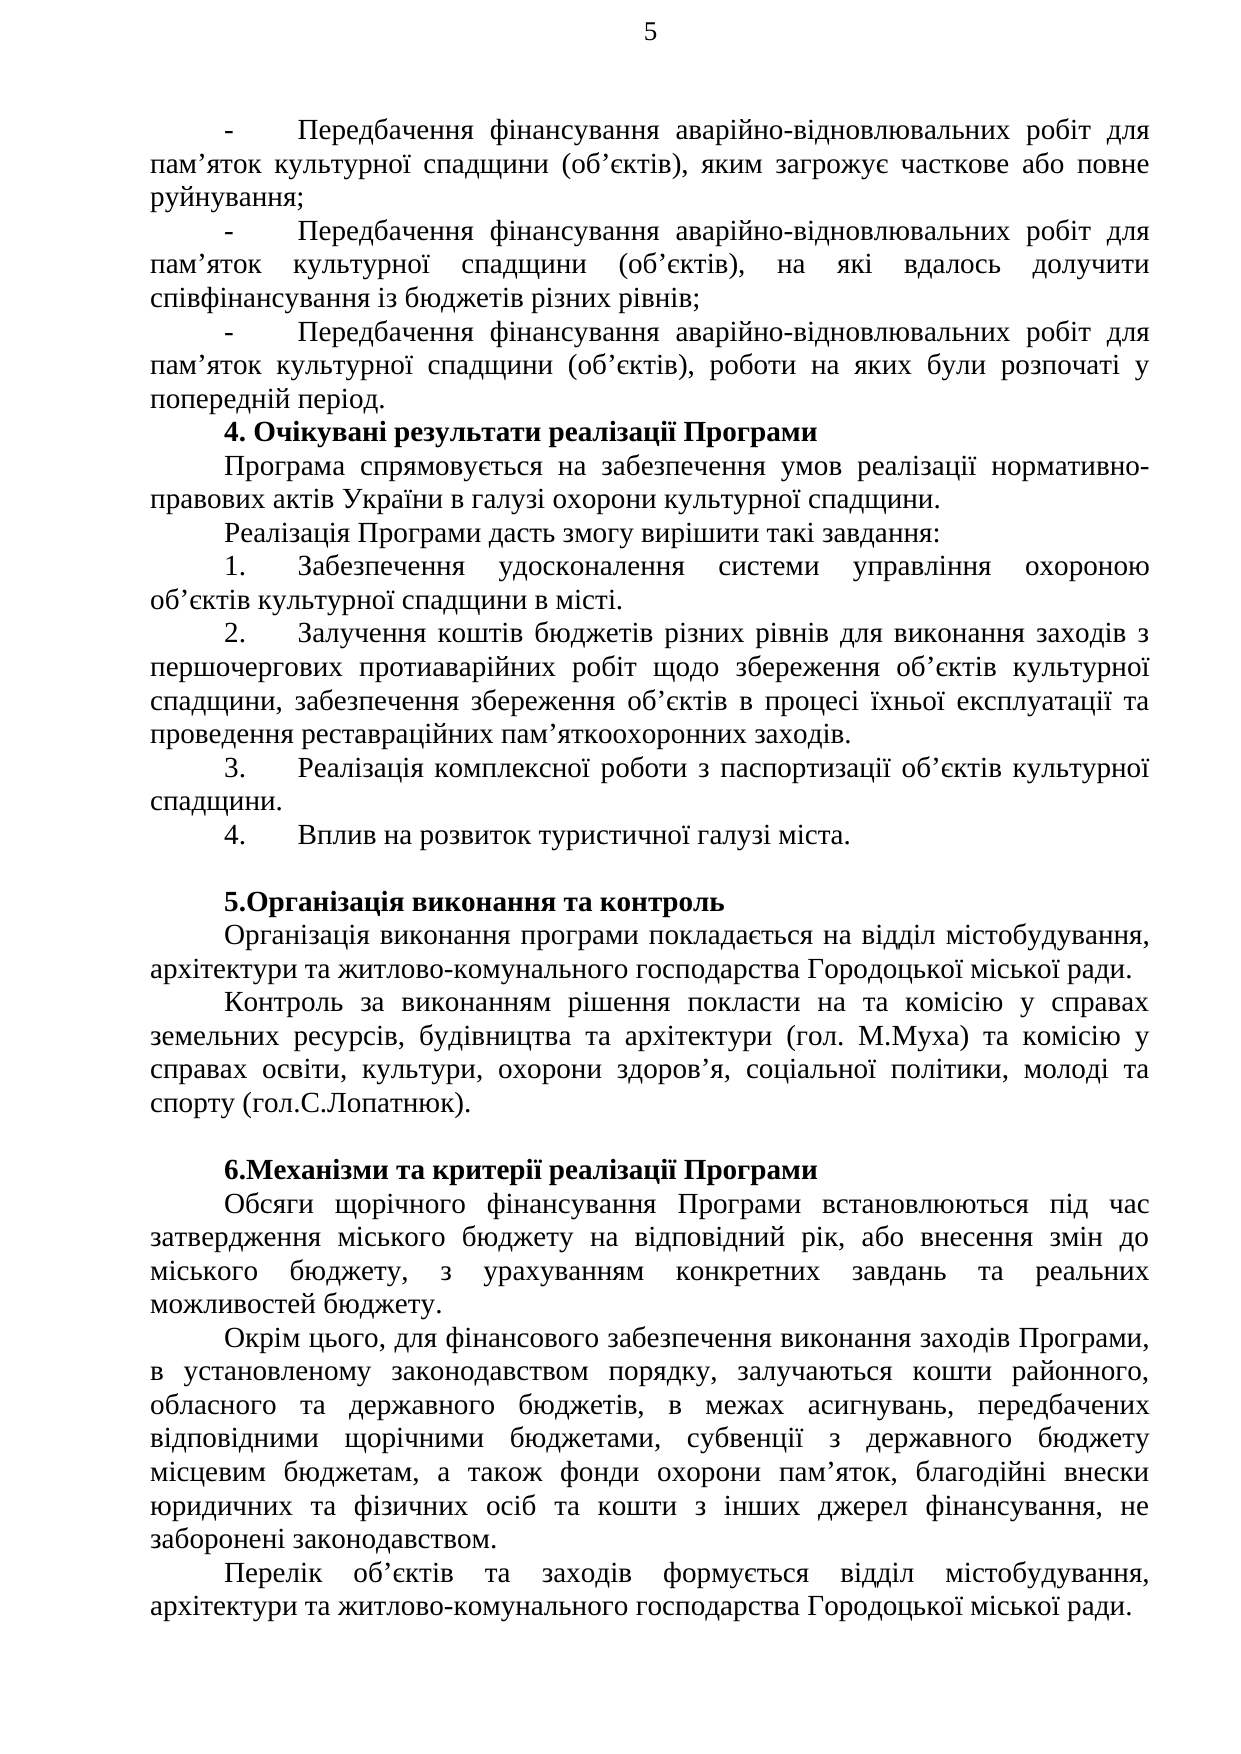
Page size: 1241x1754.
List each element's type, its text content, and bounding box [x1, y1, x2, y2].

list Передбачення фінансування аварійно-відновлювальних робіт для пам’яток культурної спадщини (об’єктів), яким загрожує часткове або повне руйнування; [150, 112, 1150, 213]
list Реалізація комплексної роботи з паспортизації об’єктів культурної спадщини. [150, 750, 1150, 817]
text Реалізація Програми дасть змогу вирішити такі завдання: [150, 515, 1150, 548]
list 5.Організація виконання та контроль [150, 884, 1150, 917]
list Обсяги щорічного фінансування Програми встановлюються під час затвердження міського бюджету на відповідний рік, або внесення змін до міського бюджету, з урахуванням конкретних завдань та реальних можливостей бюджету. [150, 1186, 1150, 1320]
list Передбачення фінансування аварійно-відновлювальних робіт для пам’яток культурної спадщини (об’єктів), роботи на яких були розпочаті у попередній період. [150, 314, 1150, 414]
list Перелік об’єктів та заходів формується відділ містобудування, архітектури та житлово-комунального господарства Городоцької міської ради. [150, 1555, 1150, 1622]
list Забезпечення удосконалення системи управління охороною об’єктів культурної спадщини в місті. [150, 548, 1150, 616]
text 6.Механізми та критерії реалізації Програми [150, 1152, 1150, 1186]
list Вплив на розвиток туристичної галузі міста. [150, 817, 1150, 850]
text 4. Очікувані результати реалізації Програми [150, 414, 1150, 448]
list Організація виконання програми покладається на відділ містобудування, архітектури та житлово-комунального господарства Городоцької міської ради. [150, 917, 1150, 984]
list Передбачення фінансування аварійно-відновлювальних робіт для пам’яток культурної спадщини (об’єктів), на які вдалось долучити співфінансування із бюджетів різних рівнів; [150, 213, 1150, 314]
list Залучення коштів бюджетів різних рівнів для виконання заходів з першочергових протиаварійних робіт щодо збереження об’єктів культурної спадщини, забезпечення збереження об’єктів в процесі їхньої експлуатації та проведення реставраційних пам’яткоохоронних заходів. [150, 616, 1150, 750]
list Контроль за виконанням рішення покласти на та комісію у справах земельних ресурсів, будівництва та архітектури (гол. М.Муха) та комісію у справах освіти, культури, охорони здоров’я, соціальної політики, молоді та спорту (гол.С.Лопатнюк). [150, 984, 1150, 1119]
text Програма спрямовується на забезпечення умов реалізації нормативно-правових актів України в галузі охорони культурної спадщини. [150, 448, 1150, 515]
list Окрім цього, для фінансового забезпечення виконання заходів Програми, в установленому законодавством порядку, залучаються кошти районного, обласного та державного бюджетів, в межах асигнувань, передбачених відповідними щорічними бюджетами, субвенції з державного бюджету місцевим бюджетам, а також фонди охорони пам’яток, благодійні внески юридичних та фізичних осіб та кошти з інших джерел фінансування, не заборонені законодавством. [150, 1320, 1150, 1555]
